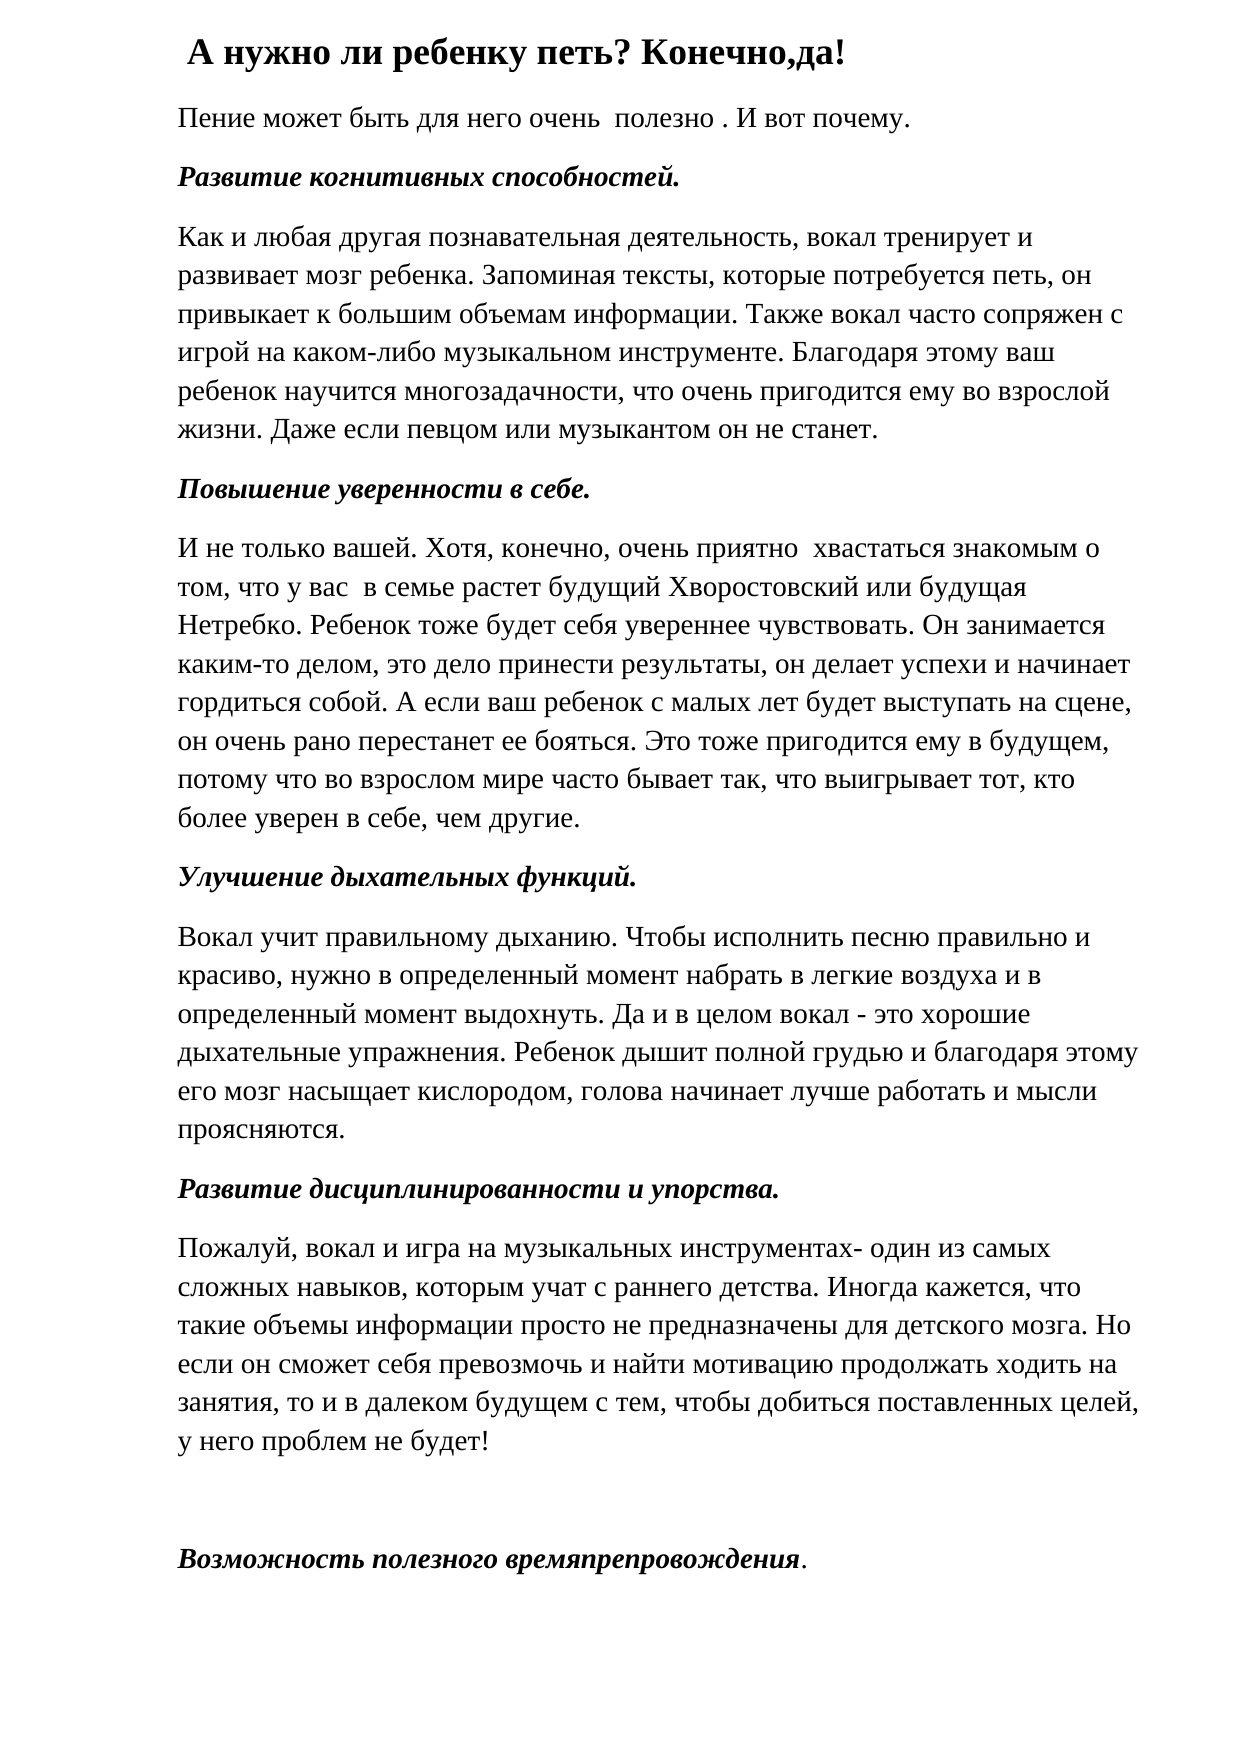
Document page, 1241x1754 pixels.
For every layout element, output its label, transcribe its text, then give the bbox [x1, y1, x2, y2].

text Пожалуй, вокал и игра на музыкальных инструментах- один из самых сложных навыков, которым учат с раннего детства. Иногда кажется, что такие объемы информации просто не предназначены для детского мозга. Но если он сможет себя превозмочь и найти мотивацию продолжать ходить на занятия, то и в далеком будущем с тем, чтобы добиться поставленных целей, у него проблем не будет! [177, 1230, 1152, 1456]
text Развитие когнитивных способностей. [177, 159, 1152, 193]
text Пение может быть для него очень полезно . И вот почему. [177, 100, 1152, 133]
text Возможность полезного времяпрепровождения. [177, 1542, 1152, 1575]
text И не только вашей. Хотя, конечно, очень приятно хвастаться знакомым о том, что у вас в семье растет будущий Хворостовский или будущая Нетребко. Ребенок тоже будет себя увереннее чувствовать. Он занимается каким-то делом, это дело принести результаты, он делает успехи и начинает гордиться собой. А если ваш ребенок с малых лет будет выступать на сцене, он очень рано перестанет ее бояться. Это тоже пригодится ему в будущем, потому что во взрослом мире часто бывает так, что выигрывает тот, кто более уверен в себе, чем другие. [177, 530, 1152, 833]
text Вокал учит правильному дыханию. Чтобы исполнить песню правильно и красиво, нужно в определенный момент набрать в легкие воздуха и в определенный момент выдохнуть. Да и в целом вокал - это хорошие дыхательные упражнения. Ребенок дышит полной грудью и благодаря этому его мозг насыщает кислородом, голова начинает лучше работать и мысли проясняются. [177, 919, 1152, 1145]
text Улучшение дыхательных функций. [177, 859, 1152, 893]
text А нужно ли ребенку петь? Конечно,да! [177, 29, 1152, 73]
text Повышение уверенности в себе. [177, 471, 1152, 504]
text Как и любая другая познавательная деятельность, вокал тренирует и развивает мозг ребенка. Запоминая тексты, которые потребуется петь, он привыкает к большим объемам информации. Также вокал часто сопряжен с игрой на каком-либо музыкальном инструменте. Благодаря этому ваш ребенок научится многозадачности, что очень пригодится ему во взрослой жизни. Даже если певцом или музыкантом он не станет. [177, 219, 1152, 445]
text Развитие дисциплинированности и упорства. [177, 1171, 1152, 1204]
